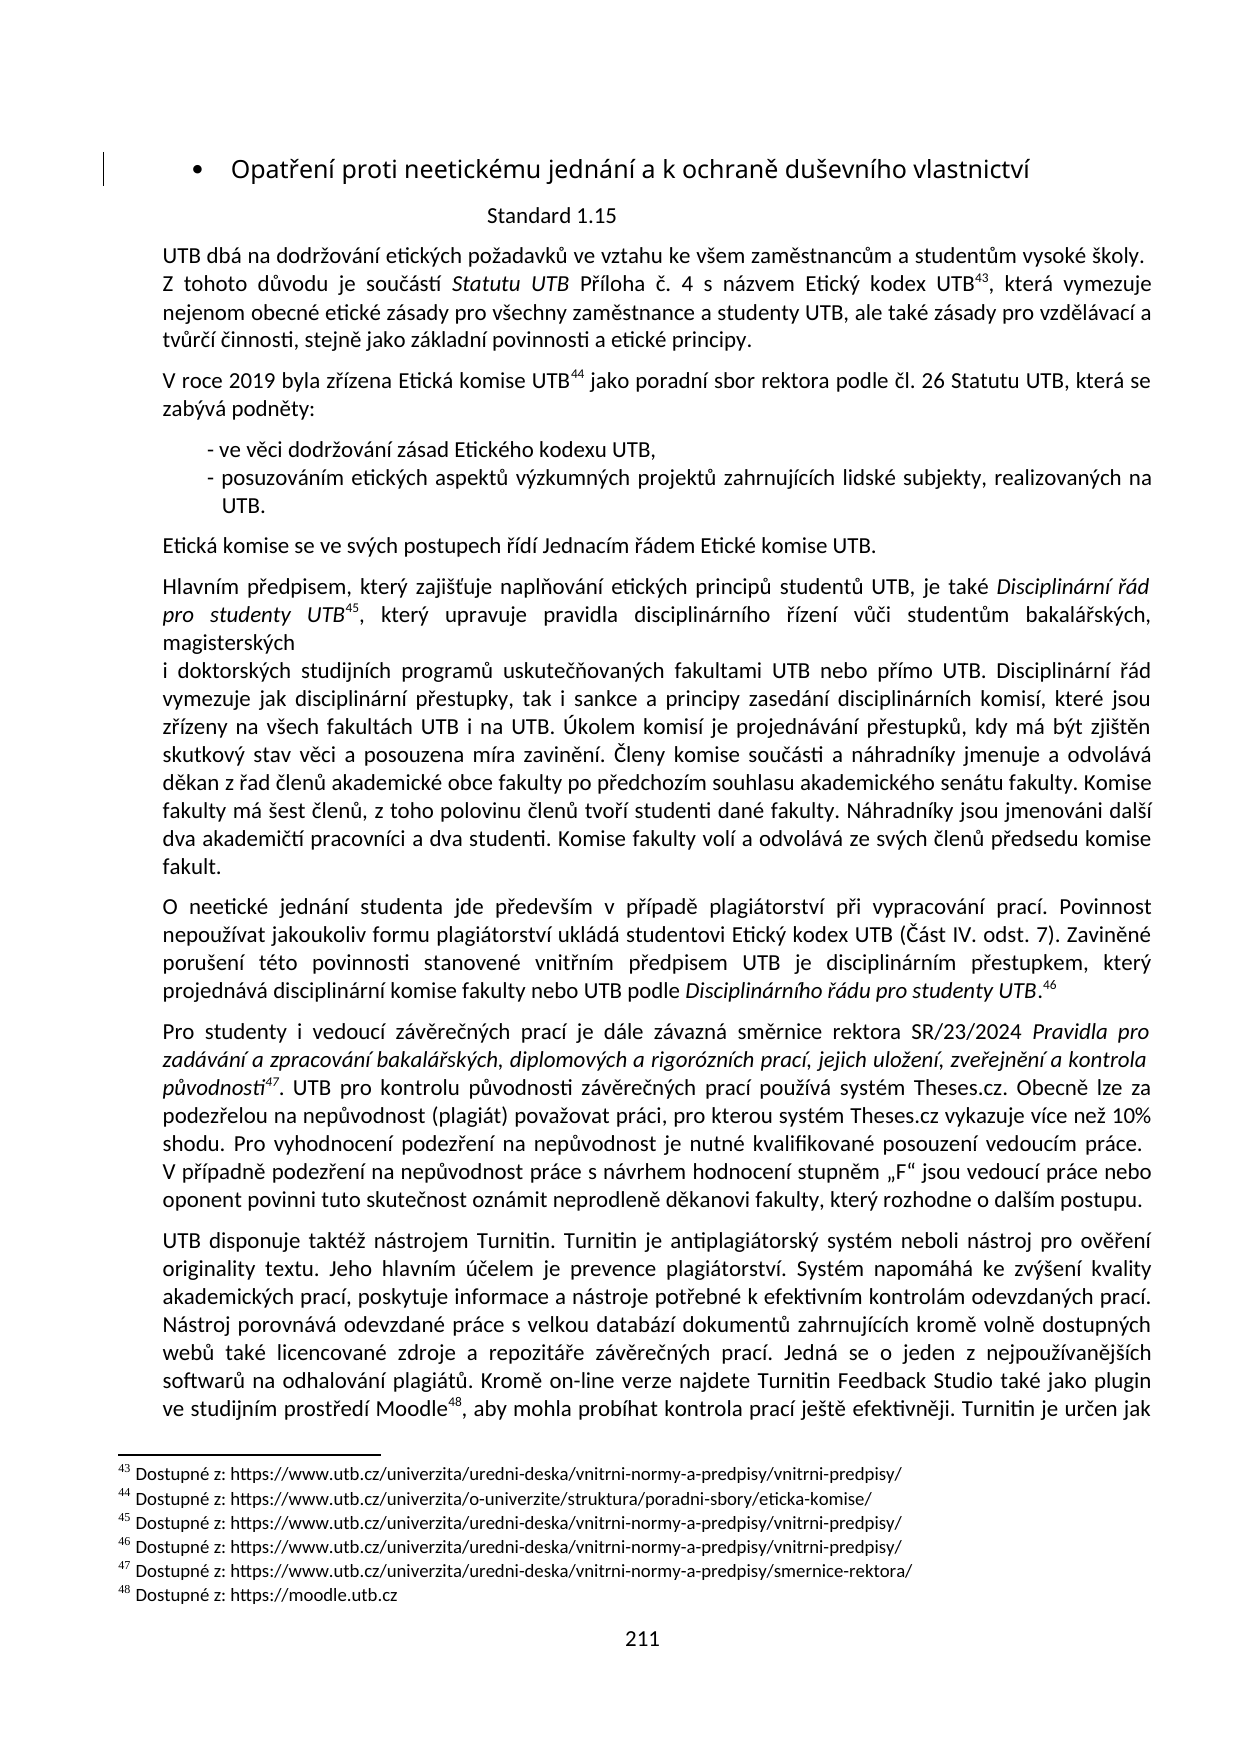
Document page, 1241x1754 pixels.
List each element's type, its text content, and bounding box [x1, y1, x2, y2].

subtitle Opatření proti neetickému jednání a k ochraně duševního vlastnictví [193, 152, 1152, 186]
text - posuzováním etických aspektů výzkumných projektů zahrnujících lidské subjekty, realizovaných na UTB. [207, 463, 1152, 519]
text Etická komise se ve svých postupech řídí Jednacím řádem Etické komise UTB. [162, 531, 1152, 559]
text UTB dbá na dodržování etických požadavků ve vztahu ke všem zaměstnancům a studentům vysoké školy. Z tohoto důvodu je součástí Statutu UTB Příloha č. 4 s názvem Etický kodex UTB, která vymezuje nejenom obecné etické zásady pro všechny zaměstnance a studenty UTB, ale také zásady pro vzdělávací a tvůrčí činnosti, stejně jako základní povinnosti a etické principy. [162, 242, 1152, 354]
text O neetické jednání studenta jde především v případě plagiátorství při vypracování prací. Povinnost nepoužívat jakoukoliv formu plagiátorství ukládá studentovi Etický kodex UTB (Část IV. odst. 7). Zaviněné porušení této povinnosti stanovené vnitřním předpisem UTB je disciplinárním přestupkem, který projednává disciplinární komise fakulty nebo UTB podle Disciplinárního řádu pro studenty UTB. [162, 892, 1152, 1004]
text - ve věci dodržování zásad Etického kodexu UTB, [207, 435, 1152, 463]
text Standard 1.15 [118, 201, 1152, 229]
text V roce 2019 byla zřízena Etická komise UTB jako poradní sbor rektora podle čl. 26 Statutu UTB, která se zabývá podněty: [162, 366, 1152, 422]
text Hlavním předpisem, který zajišťuje naplňování etických principů studentů UTB, je také Disciplinární řád pro studenty UTB, který upravuje pravidla disciplinárního řízení vůči studentům bakalářských, magisterských i doktorských studijních programů uskutečňovaných fakultami UTB nebo přímo UTB. Disciplinární řád vymezuje jak disciplinární přestupky, tak i sankce a principy zasedání disciplinárních komisí, které jsou zřízeny na všech fakultách UTB i na UTB. Úkolem komisí je projednávání přestupků, kdy má být zjištěn skutkový stav věci a posouzena míra zavinění. Členy komise součásti a náhradníky jmenuje a odvolává děkan z řad členů akademické obce fakulty po předchozím souhlasu akademického senátu fakulty. Komise fakulty má šest členů, z toho polovinu členů tvoří studenti dané fakulty. Náhradníky jsou jmenováni další dva akademičtí pracovníci a dva studenti. Komise fakulty volí a odvolává ze svých členů předsedu komise fakult. [162, 572, 1152, 880]
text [162, 1226, 1152, 1422]
text Pro studenty i vedoucí závěrečných prací je dále závazná směrnice rektora SR/23/2024 Pravidla pro zadávání a zpracování bakalářských, diplomových a rigorózních prací, jejich uložení, zveřejnění a kontrola původnosti. UTB pro kontrolu původnosti závěrečných prací používá systém Theses.cz. Obecně lze za podezřelou na nepůvodnost (plagiát) považovat práci, pro kterou systém Theses.cz vykazuje více než 10% shodu. Pro vyhodnocení podezření na nepůvodnost je nutné kvalifikované posouzení vedoucím práce. V případně podezření na nepůvodnost práce s návrhem hodnocení stupněm „F“ jsou vedoucí práce nebo oponent povinni tuto skutečnost oznámit neprodleně děkanovi fakulty, který rozhodne o dalším postupu. [162, 1017, 1152, 1213]
